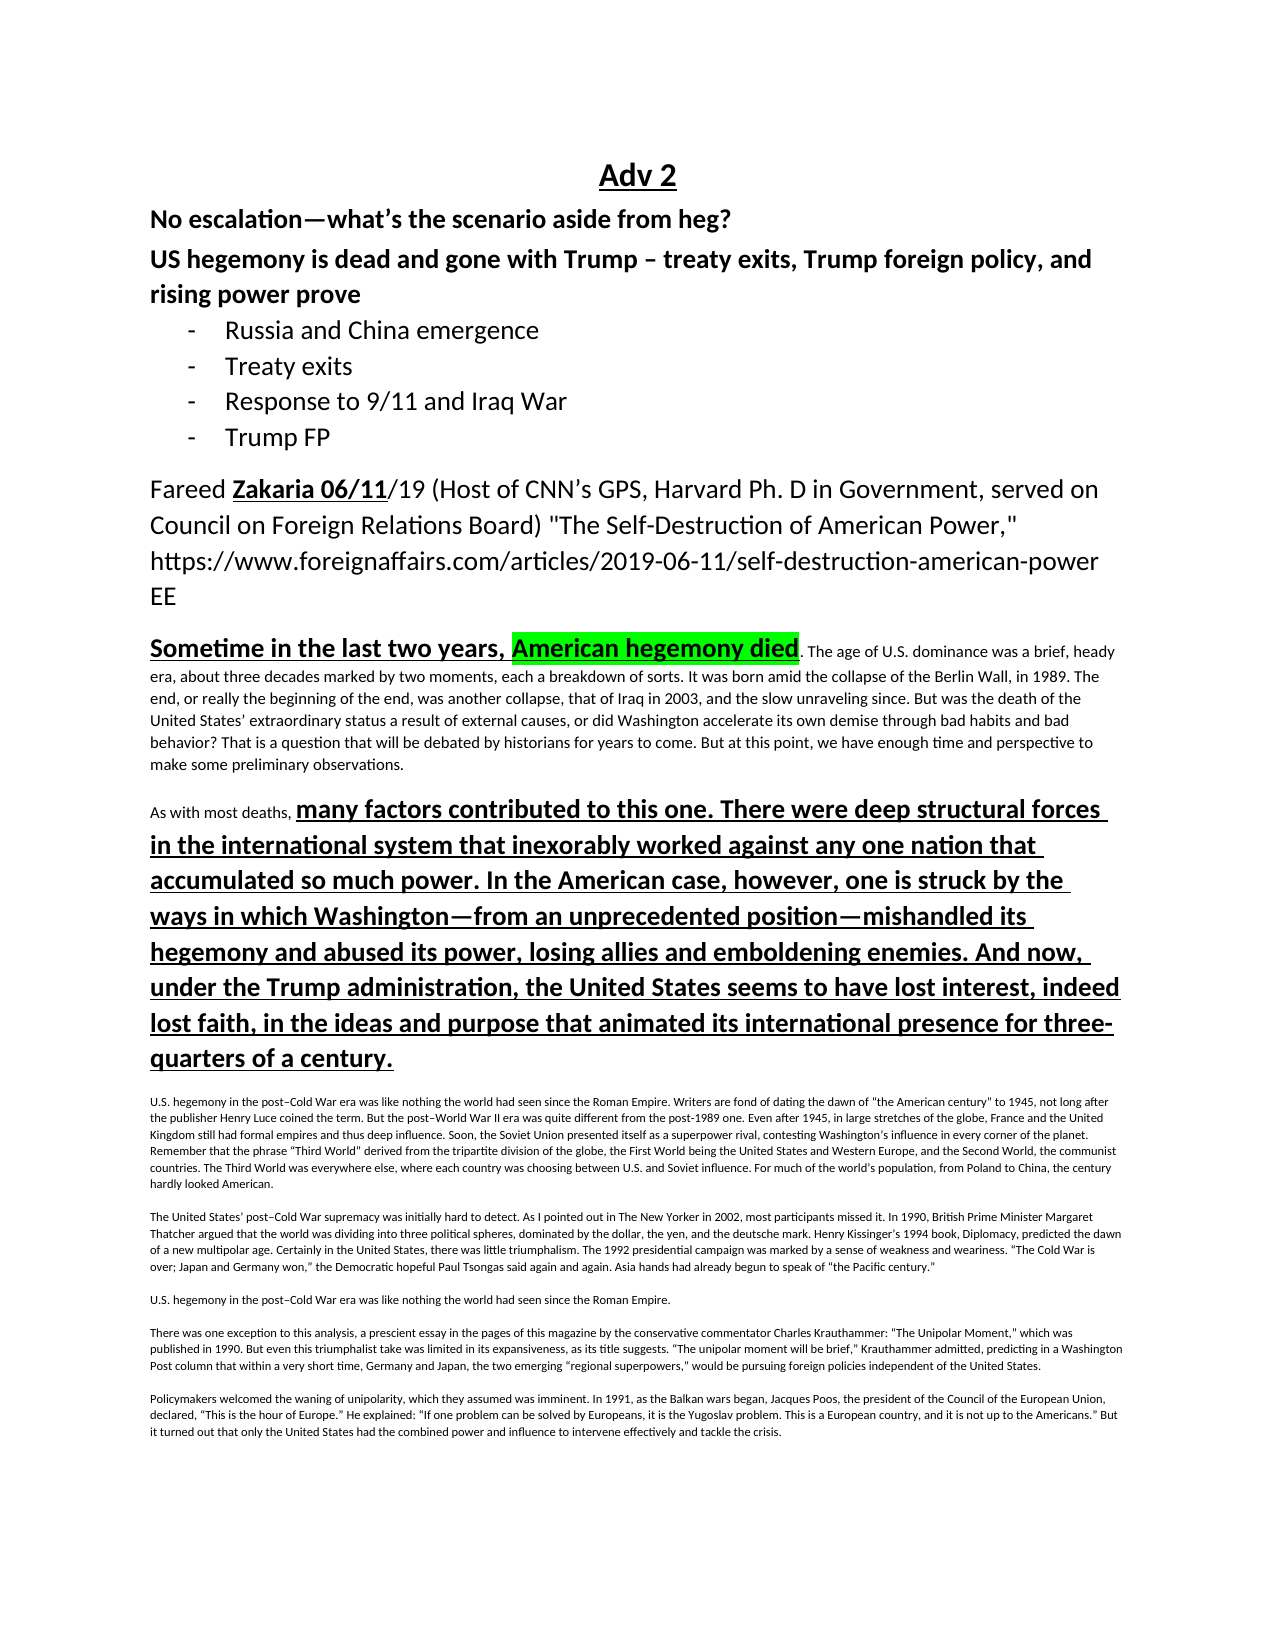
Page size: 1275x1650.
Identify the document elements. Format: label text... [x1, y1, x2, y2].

text As with most deaths, many factors contributed to this one. There were deep structural forces in the international system that inexorably worked against any one nation that accumulated so much power. In the American case, however, one is struck by the ways in which Washington—from an unprecedented position—mishandled its hegemony and abused its power, losing allies and emboldening enemies. And now, under the Trump administration, the United States seems to have lost interest, indeed lost faith, in the ideas and purpose that animated its international presence for three-quarters of a century. [150, 792, 1125, 1075]
subtitle No escalation—what’s the scenario aside from heg? [150, 202, 1125, 235]
list Trump FP [187, 420, 1125, 453]
text Sometime in the last two years, American hegemony died. The age of U.S. dominance was a brief, heady era, about three decades marked by two moments, each a breakdown of sorts. It was born amid the collapse of the Berlin Wall, in 1989. The end, or really the beginning of the end, was another collapse, that of Iraq in 2003, and the slow unraveling since. But was the death of the United States’ extraordinary status a result of external causes, or did Washington accelerate its own demise through bad habits and bad behavior? That is a question that will be debated by historians for years to come. But at this point, we have enough time and perspective to make some preliminary observations. [150, 632, 1125, 774]
text Fareed Zakaria 06/11/19 (Host of CNN’s GPS, Harvard Ph. D in Government, served on Council on Foreign Relations Board) "The Self-Destruction of American Power," https://www.foreignaffairs.com/articles/2019-06-11/self-destruction-american-power EE [150, 472, 1125, 612]
list Russia and China emergence [187, 313, 1125, 346]
subtitle US hegemony is dead and gone with Trump – treaty exits, Trump foreign policy, and rising power prove [150, 242, 1125, 311]
text There was one exception to this analysis, a prescient essay in the pages of this magazine by the conservative commentator Charles Krauthammer: “The Unipolar Moment,” which was published in 1990. But even this triumphalist take was limited in its expansiveness, as its title suggests. “The unipolar moment will be brief,” Krauthammer admitted, predicting in a Washington Post column that within a very short time, Germany and Japan, the two emerging “regional superpowers,” would be pursuing foreign policies independent of the United States. [150, 1325, 1125, 1373]
text The United States’ post–Cold War supremacy was initially hard to detect. As I pointed out in The New Yorker in 2002, most participants missed it. In 1990, British Prime Minister Margaret Thatcher argued that the world was dividing into three political spheres, dominated by the dollar, the yen, and the deutsche mark. Henry Kissinger’s 1994 book, Diplomacy, predicted the dawn of a new multipolar age. Certainly in the United States, there was little triumphalism. The 1992 presidential campaign was marked by a sense of weakness and weariness. “The Cold War is over; Japan and Germany won,” the Democratic hopeful Paul Tsongas said again and again. Asia hands had already begun to speak of “the Pacific century.” [150, 1209, 1125, 1274]
text Policymakers welcomed the waning of unipolarity, which they assumed was imminent. In 1991, as the Balkan wars began, Jacques Poos, the president of the Council of the European Union, declared, “This is the hour of Europe.” He explained: “If one problem can be solved by Europeans, it is the Yugoslav problem. This is a European country, and it is not up to the Americans.” But it turned out that only the United States had the combined power and influence to intervene effectively and tackle the crisis. [150, 1391, 1125, 1439]
text U.S. hegemony in the post–Cold War era was like nothing the world had seen since the Roman Empire. [150, 1292, 1125, 1307]
list Response to 9/11 and Iraq War [187, 384, 1125, 418]
subtitle Adv 2 [150, 154, 1125, 195]
list Treaty exits [187, 349, 1125, 382]
text U.S. hegemony in the post–Cold War era was like nothing the world had seen since the Roman Empire. Writers are fond of dating the dawn of “the American century” to 1945, not long after the publisher Henry Luce coined the term. But the post–World War II era was quite different from the post-1989 one. Even after 1945, in large stretches of the globe, France and the United Kingdom still had formal empires and thus deep influence. Soon, the Soviet Union presented itself as a superpower rival, contesting Washington’s influence in every corner of the planet. Remember that the phrase “Third World” derived from the tripartite division of the globe, the First World being the United States and Western Europe, and the Second World, the communist countries. The Third World was everywhere else, where each country was choosing between U.S. and Soviet influence. For much of the world’s population, from Poland to China, the century hardly looked American. [150, 1094, 1125, 1192]
